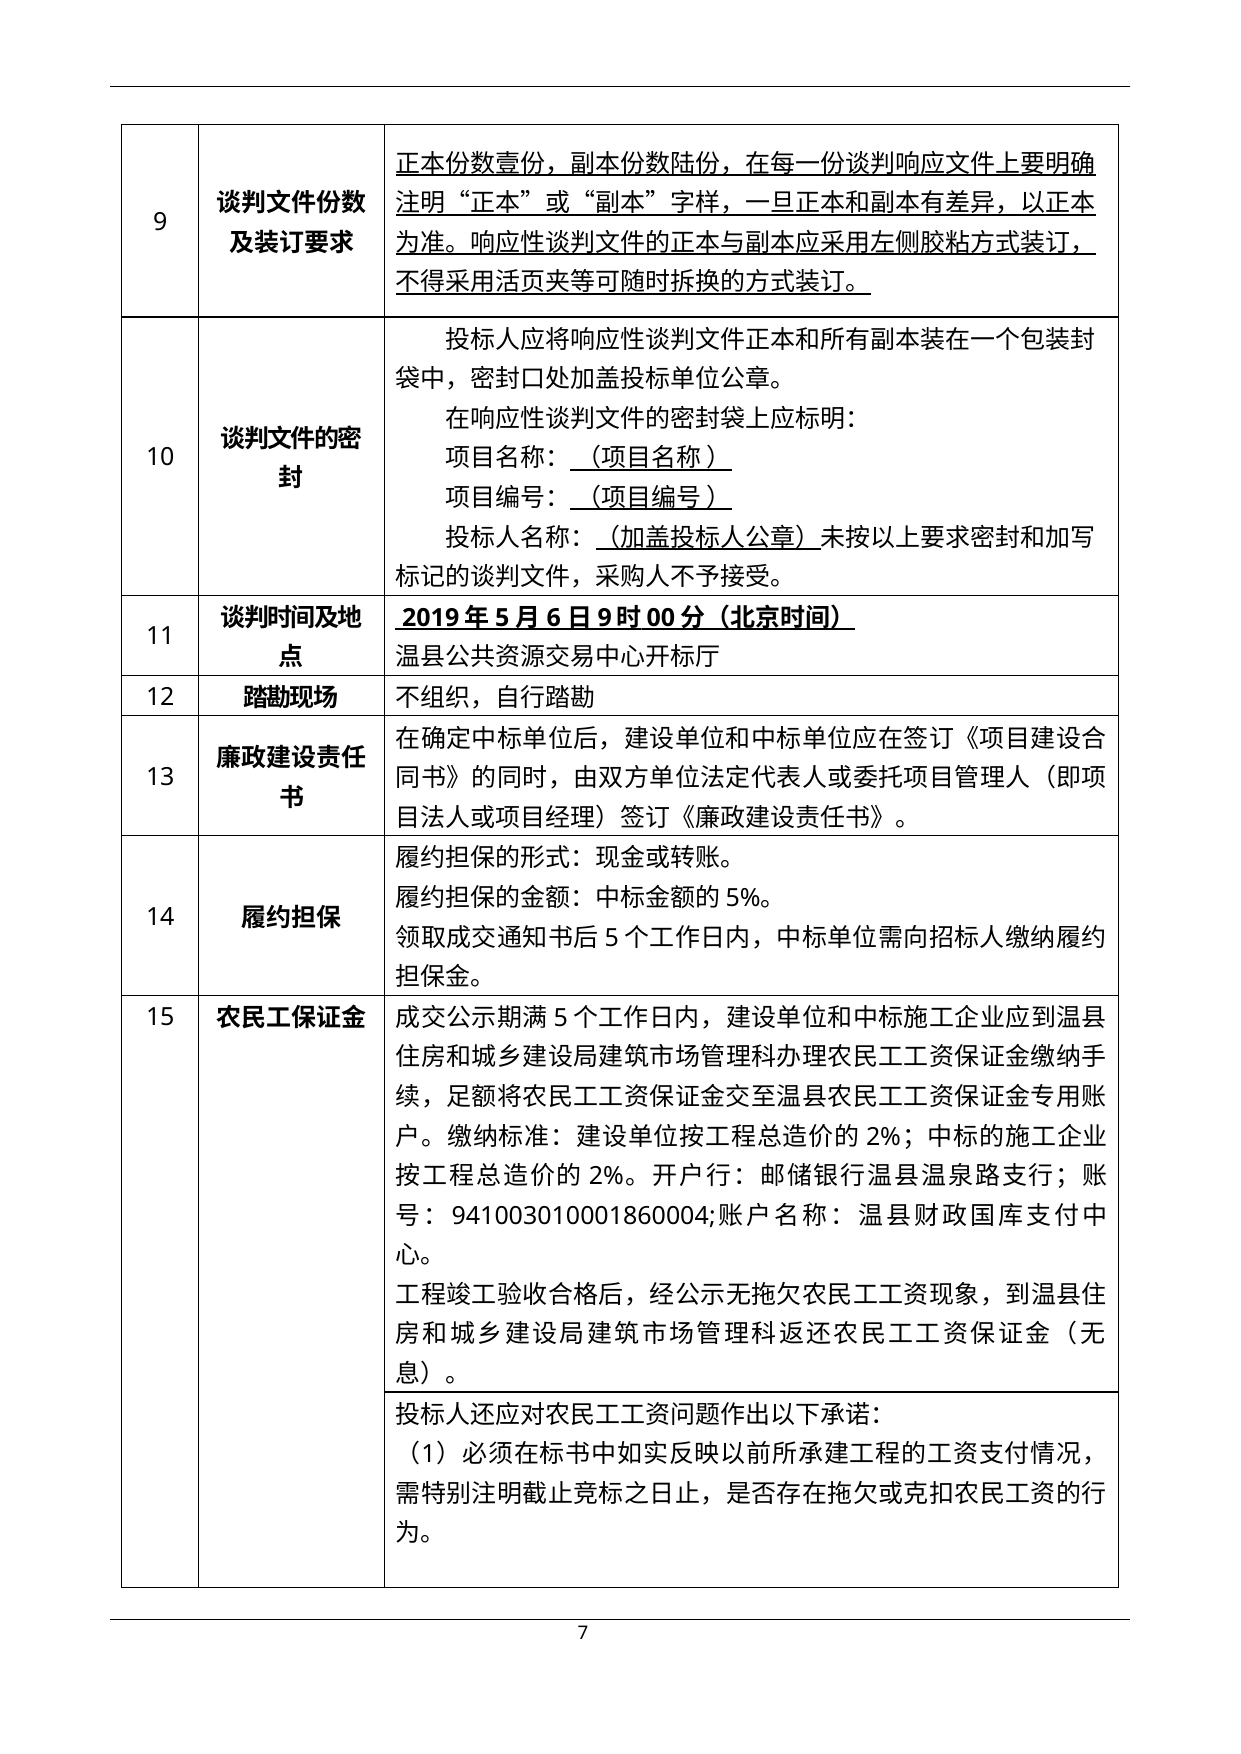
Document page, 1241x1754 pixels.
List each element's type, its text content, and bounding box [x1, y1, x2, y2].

table_cell 14 [122, 836, 198, 994]
table_cell 廉政建设责任书 [199, 716, 384, 835]
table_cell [385, 1393, 1118, 1587]
table_cell 在确定中标单位后，建设单位和中标单位应在签订《项目建设合同书》的同时，由双方单位法定代表人或委托项目管理人（即项目法人或项目经理）签订《廉政建设责任书》。 [385, 716, 1118, 835]
table_cell 谈判文件份数及装订要求 [199, 125, 384, 316]
table_cell 10 [122, 318, 198, 594]
table_cell 履约担保的形式：现金或转账。 履约担保的金额：中标金额的5%。 领取成交通知书后5个工作日内，中标单位需向招标人缴纳履约担保金。 [385, 836, 1118, 994]
table_cell 履约担保 [199, 836, 384, 994]
table_cell 2019年 5 月 6 日9时00分（北京时间） 温县公共资源交易中心开标厅 [385, 596, 1118, 675]
table_cell 正本份数壹份，副本份数陆份，在每一份谈判响应文件上要明确注明“正本”或“副本”字样，一旦正本和副本有差异，以正本为准。响应性谈判文件的正本与副本应采用左侧胶粘方式装订，不得采用活页夹等可随时拆换的方式装订。 [385, 125, 1118, 316]
table_cell 11 [122, 596, 198, 675]
table_cell 谈判文件的密封 [199, 318, 384, 594]
table_cell 投标人应将响应性谈判文件正本和所有副本装在一个包装封袋中，密封口处加盖投标单位公章。 在响应性谈判文件的密封袋上应标明： 项目名称： （项目名称 ） 项目编号： （项目编号 ） 投标人名称：（加盖投标人公章）未按以上要求密封和加写标记的谈判文件，采购人不予接受。 [385, 318, 1118, 594]
table_cell 谈判时间及地点 [199, 596, 384, 675]
table_cell 农民工保证金 [199, 996, 384, 1587]
table_cell 13 [122, 716, 198, 835]
table_cell 12 [122, 676, 198, 715]
table_cell 15 [122, 996, 198, 1587]
table_cell 不组织，自行踏勘 [385, 676, 1118, 715]
table_cell 9 [122, 125, 198, 316]
table_cell 成交公示期满5个工作日内，建设单位和中标施工企业应到温县住房和城乡建设局建筑市场管理科办理农民工工资保证金缴纳手续，足额将农民工工资保证金交至温县农民工工资保证金专用账户。缴纳标准：建设单位按工程总造价的2%；中标的施工企业按工程总造价的2%。开户行：邮储银行温县温泉路支行；账号：941003010001860004;账户名称：温县财政国库支付中心。 工程竣工验收合格后，经公示无拖欠农民工工资现象，到温县住房和城乡建设局建筑市场管理科返还农民工工资保证金（无息）。 [385, 996, 1118, 1391]
table_cell 踏勘现场 [199, 676, 384, 715]
